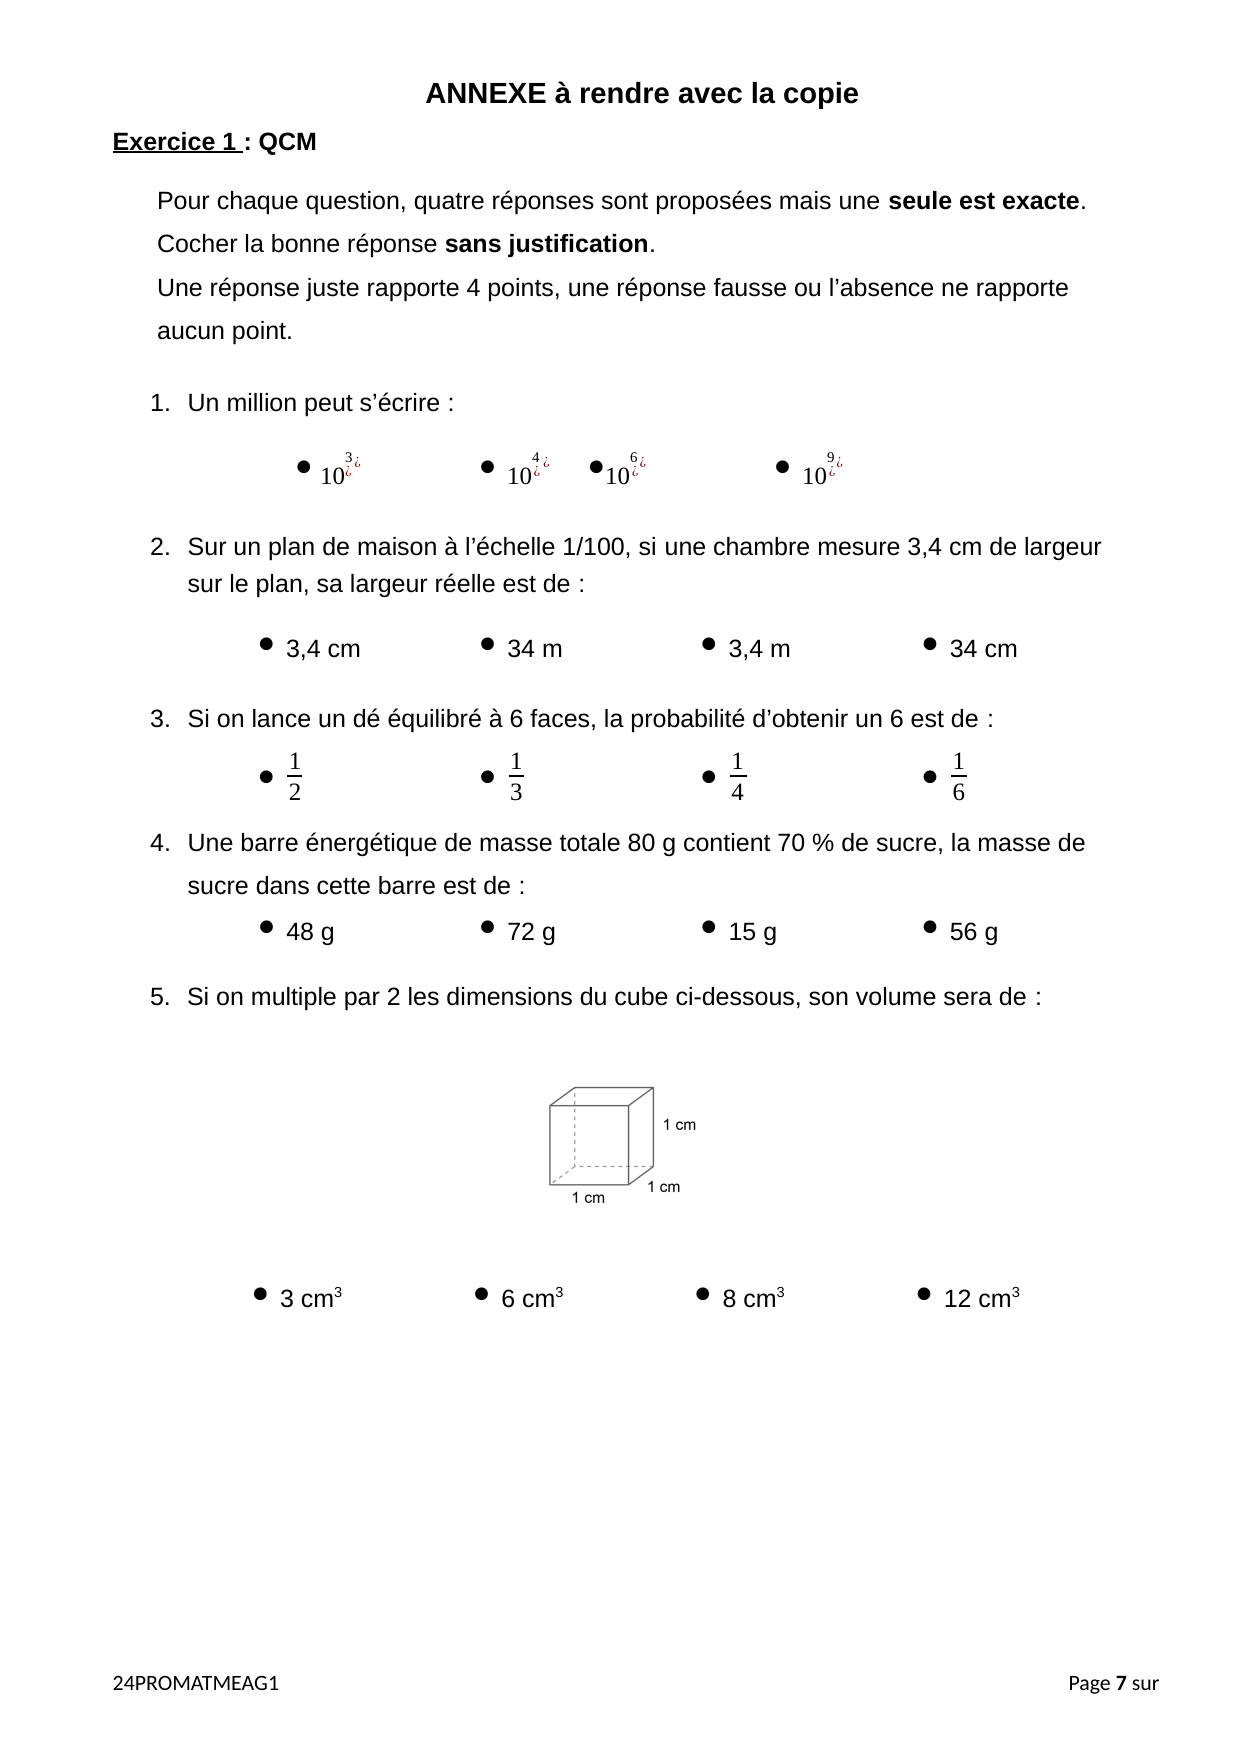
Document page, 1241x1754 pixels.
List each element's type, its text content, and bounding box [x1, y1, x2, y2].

list Pour chaque question, quatre réponses sont proposées mais une seule est exacte. [157, 186, 1128, 215]
list sucre dans cette barre est de : [187, 871, 1128, 899]
list Sur un plan de maison à l’échelle 1/100, si une chambre mesure 3,4 cm de largeur sur le plan, sa largeur réelle est de : [150, 532, 1131, 598]
list Un million peut s’écrire : [150, 388, 1128, 416]
list Cocher la bonne réponse sans justification. [157, 229, 1128, 258]
list Si on lance un dé équilibré à 6 faces, la probabilité d’obtenir un 6 est de : [150, 704, 1128, 733]
list ANNEXE à rendre avec la copie [157, 76, 1128, 110]
list Si on multiple par 2 les dimensions du cube ci-dessous, son volume sera de : [150, 982, 1128, 1011]
list 3 cm3 6 cm3 8 cm3 12 cm3 [157, 1281, 1087, 1315]
list Une barre énergétique de masse totale 80 g contient 70 % de sucre, la masse de [150, 828, 1128, 856]
text Exercice 1 : QCM [112, 127, 1128, 155]
list 48 g 72 g 15 g 56 g [187, 914, 1128, 948]
list 3,4 cm 34 m 3,4 m 34 cm [187, 632, 1128, 666]
list Une réponse juste rapporte 4 points, une réponse fausse ou l’absence ne rapporte aucun point. [157, 273, 1128, 344]
